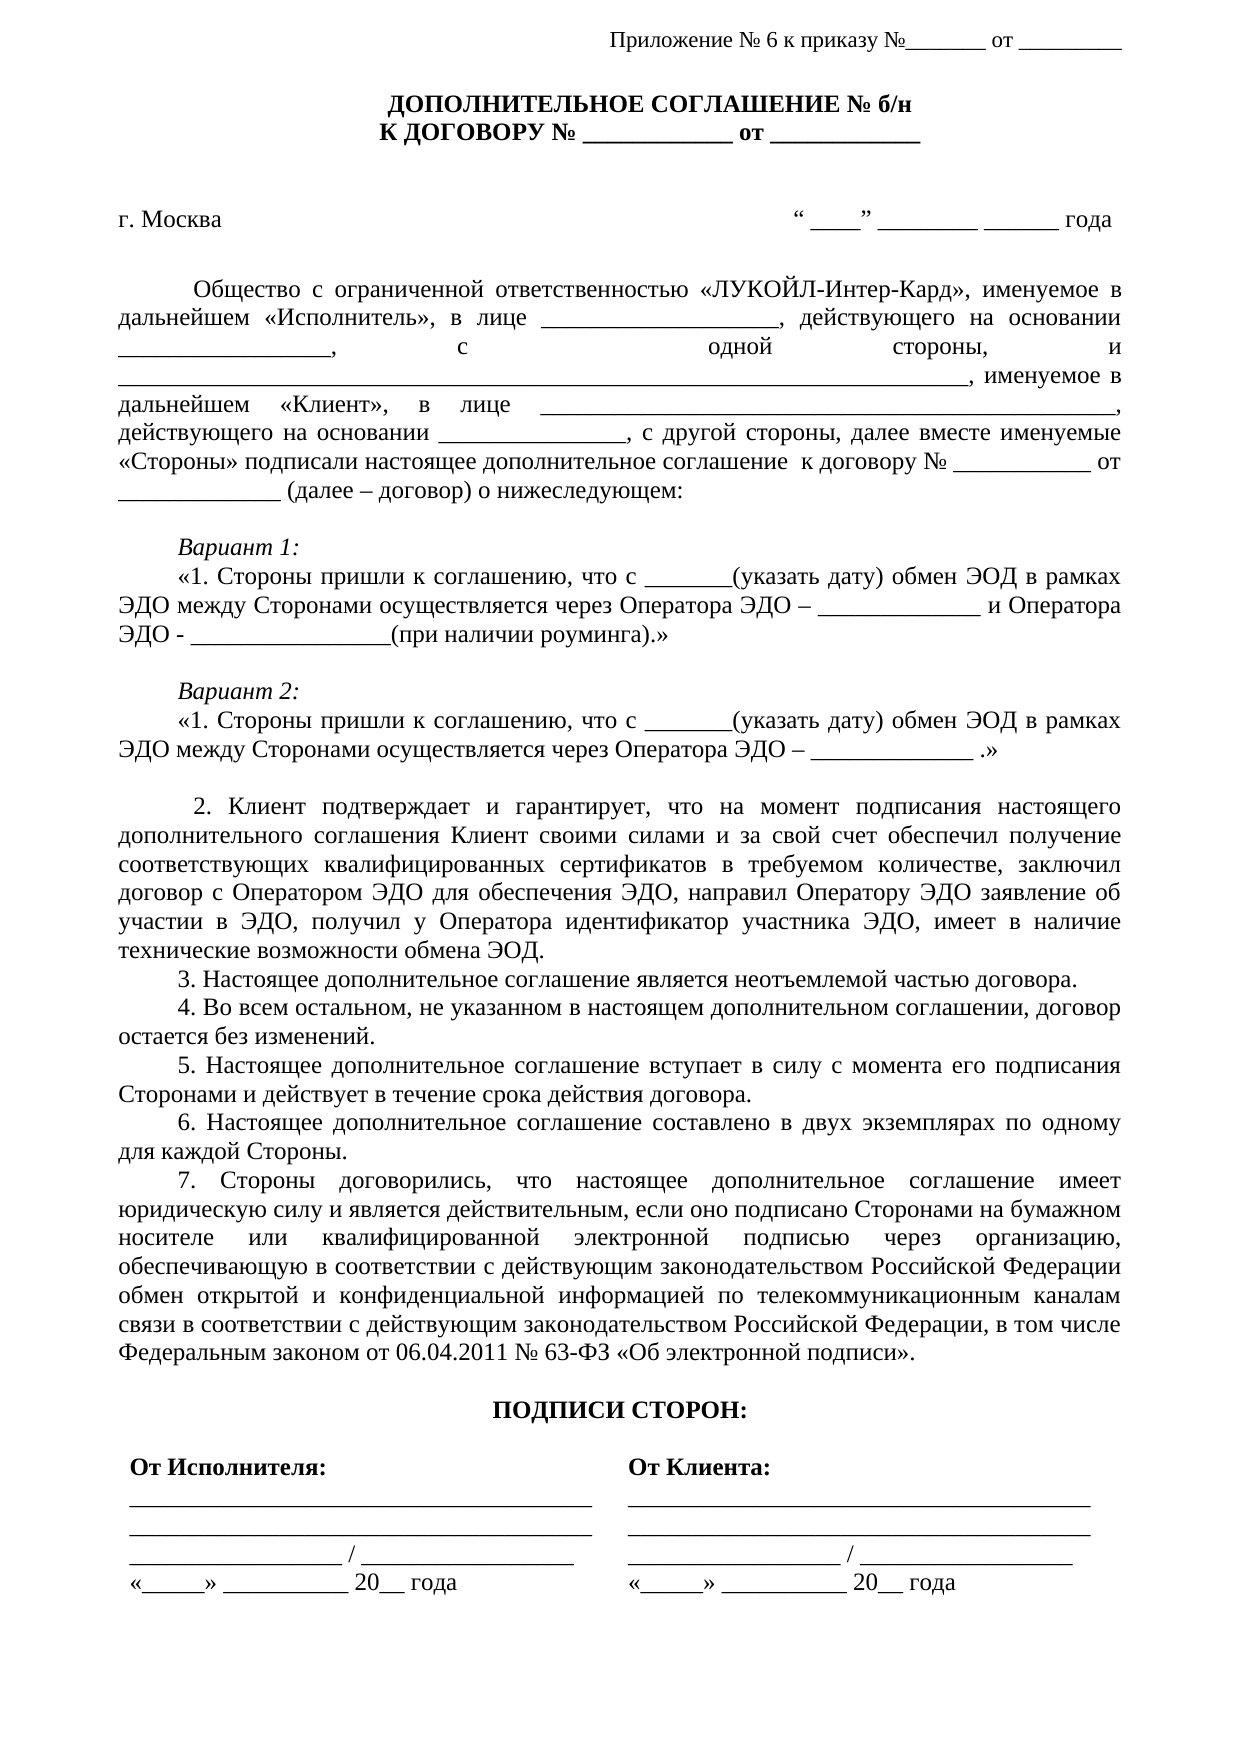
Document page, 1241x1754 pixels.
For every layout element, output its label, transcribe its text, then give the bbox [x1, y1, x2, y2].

text 3. Настоящее дополнительное соглашение является неотъемлемой частью договора. [118, 964, 1122, 992]
text Вариант 2: [118, 676, 1122, 705]
text 5. Настоящее дополнительное соглашение вступает в силу с момента его подписания Сторонами и действует в течение срока действия договора. [118, 1050, 1122, 1107]
subtitle ПОДПИСИ СТОРОН: [118, 1395, 1122, 1424]
text Вариант 1: [118, 532, 1122, 561]
table_cell _____________________________________ _____________________________________ [118, 1481, 617, 1539]
table_cell _________________ / _________________ «_____» __________ 20__ года [118, 1539, 617, 1602]
text Общество с ограниченной ответственностью «ЛУКОЙЛ-Интер-Кард», именуемое в дальнейшем «Исполнитель», в лице ___________________, действующего на основании _________________, с одной стороны, и ____________________________________________________________________, именуемое в дальнейшем «Клиент», в лице ______________________________________________, действующего на основании _______________, с другой стороны, далее вместе именуемые «Стороны» подписали настоящее дополнительное соглашение к договору № ___________ от _____________ (далее – договор) о нижеследующем: [118, 274, 1122, 504]
text ДОПОЛНИТЕЛЬНОЕ СОГЛАШЕНИЕ № б/н К ДОГОВОРУ № ____________ от ____________ [177, 89, 1122, 146]
text 2. Клиент подтверждает и гарантирует, что на момент подписания настоящего дополнительного соглашения Клиент своими силами и за свой счет обеспечил получение соответствующих квалифицированных сертификатов в требуемом количестве, заключил договор с Оператором ЭДО для обеспечения ЭДО, направил Оператору ЭДО заявление об участии в ЭДО, получил у Оператора идентификатор участника ЭДО, имеет в наличие технические возможности обмена ЭОД. [118, 791, 1122, 964]
table_header От Клиента: [617, 1453, 1114, 1481]
table_cell _________________ / _________________ «_____» __________ 20__ года [617, 1539, 1114, 1602]
table_cell _____________________________________ _____________________________________ [617, 1481, 1114, 1539]
table_header От Исполнителя: [118, 1453, 617, 1481]
text «1. Стороны пришли к соглашению, что с _______(указать дату) обмен ЭОД в рамках ЭДО между Сторонами осуществляется через Оператора ЭДО – _____________ .» [118, 705, 1122, 762]
text г. Москва “ ____” ________ ______ года [118, 204, 1122, 232]
text 4. Во всем остальном, не указанном в настоящем дополнительном соглашении, договор остается без изменений. [118, 992, 1122, 1050]
text 6. Настоящее дополнительное соглашение составлено в двух экземплярах по одному для каждой Стороны. [118, 1107, 1122, 1165]
text «1. Стороны пришли к соглашению, что с _______(указать дату) обмен ЭОД в рамках ЭДО между Сторонами осуществляется через Оператора ЭДО – _____________ и Оператора ЭДО - ________________(при наличии роуминга).» [118, 561, 1122, 647]
text 7. Стороны договорились, что настоящее дополнительное соглашение имеет юридическую силу и является действительным, если оно подписано Сторонами на бумажном носителе или квалифицированной электронной подписью через организацию, обеспечивающую в соответствии с действующим законодательством Российской Федерации обмен открытой и конфиденциальной информацией по телекоммуникационным каналам связи в соответствии с действующим законодательством Российской Федерации, в том числе Федеральным законом от 06.04.2011 № 63-ФЗ «Об электронной подписи». [118, 1165, 1122, 1366]
